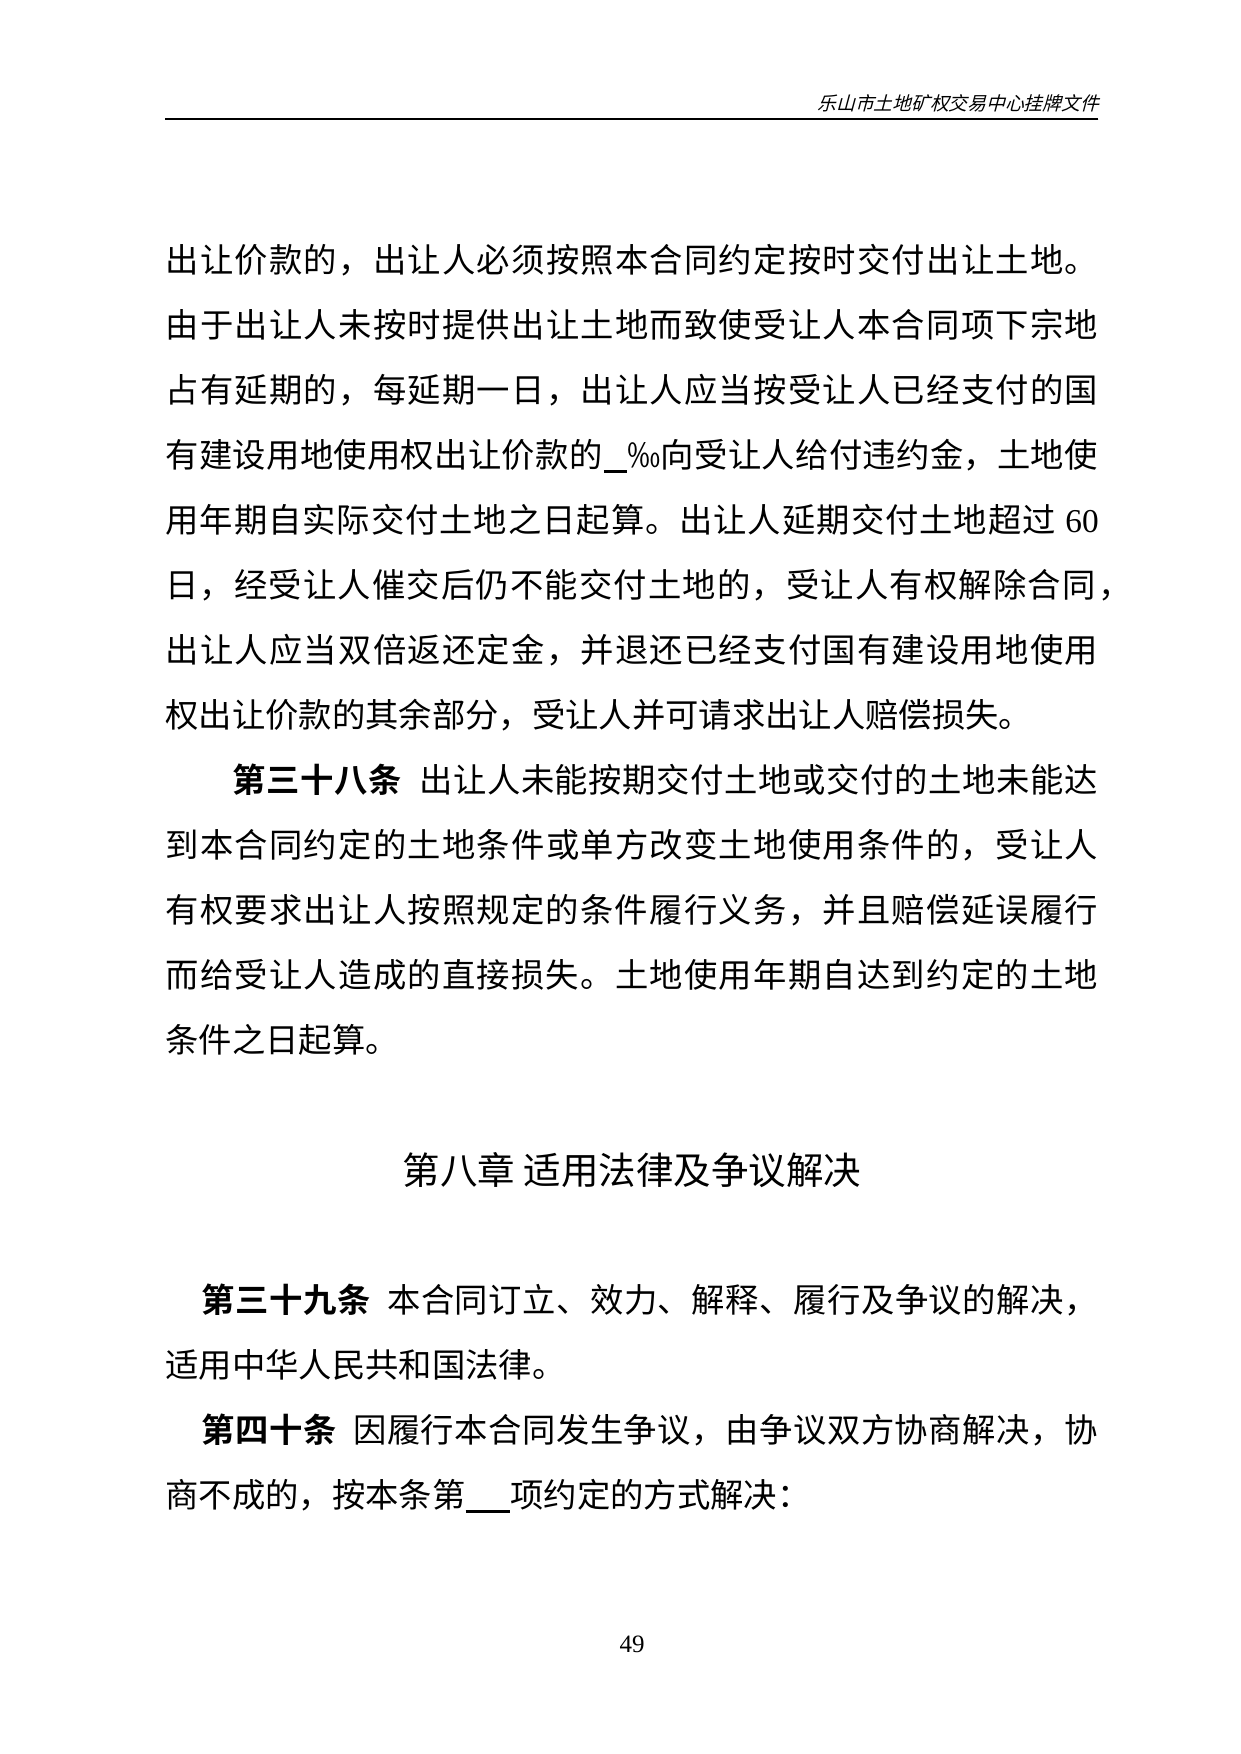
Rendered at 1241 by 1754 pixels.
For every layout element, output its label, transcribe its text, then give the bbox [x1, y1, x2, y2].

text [165, 226, 1098, 746]
text 第三十九条 本合同订立、效力、解释、履行及争议的解决，适用中华人民共和国法律。 [165, 1266, 1098, 1396]
text 第八章 适用法律及争议解决 [165, 1136, 1098, 1201]
text 第四十条 因履行本合同发生争议，由争议双方协商解决，协商不成的，按本条第 项约定的方式解决： [165, 1396, 1098, 1526]
text 第三十八条 出让人未能按期交付土地或交付的土地未能达到本合同约定的土地条件或单方改变土地使用条件的，受让人有权要求出让人按照规定的条件履行义务，并且赔偿延误履行而给受让人造成的直接损失。土地使用年期自达到约定的土地条件之日起算。 [165, 746, 1098, 1071]
